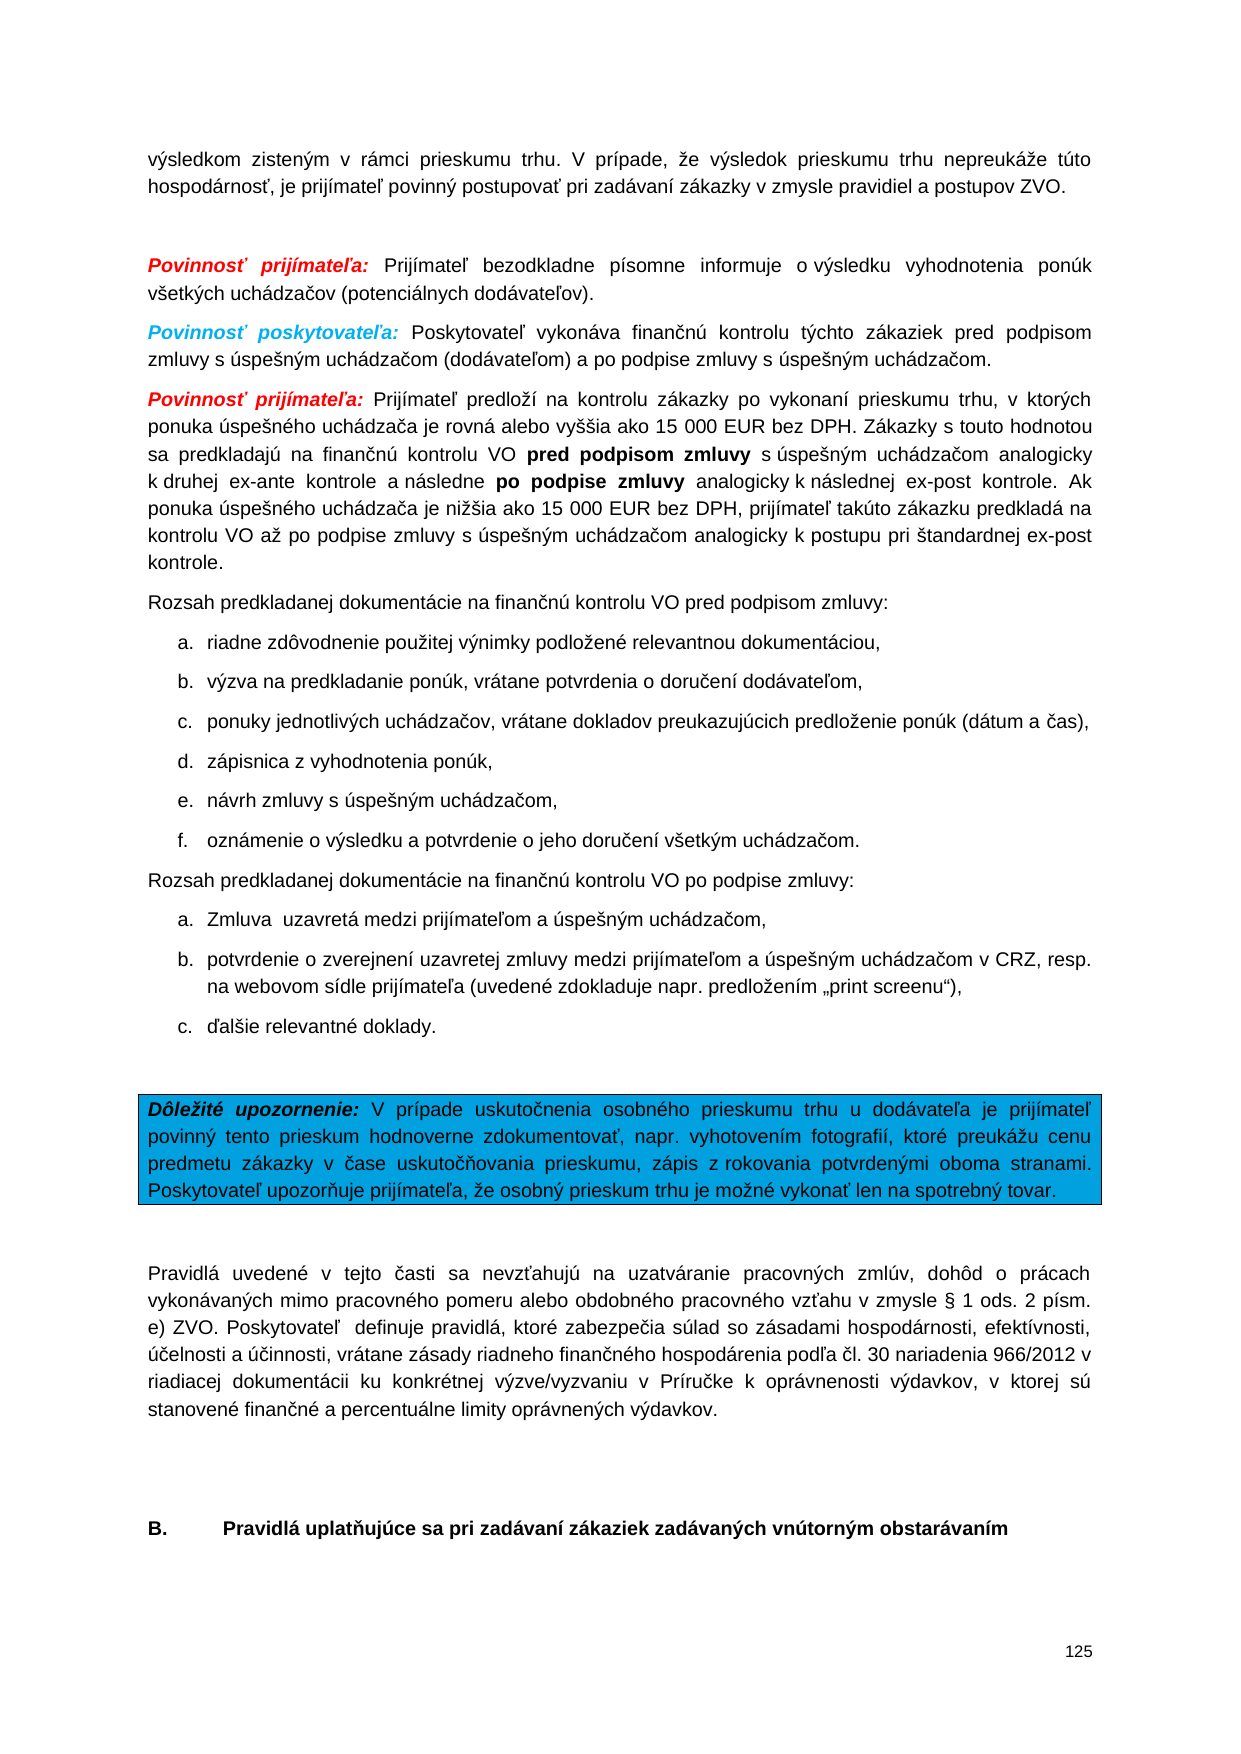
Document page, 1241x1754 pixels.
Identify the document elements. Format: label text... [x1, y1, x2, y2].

list návrh zmluvy s úspešným uchádzačom, [177, 789, 1092, 812]
text Pravidlá uvedené v tejto časti sa nevzťahujú na uzatváranie pracovných zmlúv, dohôd o prácach vykonávaných mimo pracovného pomeru alebo obdobného pracovného vzťahu v zmysle § 1 ods. 2 písm. e) ZVO. Poskytovateľ definuje pravidlá, ktoré zabezpečia súlad so zásadami hospodárnosti, efektívnosti, účelnosti a účinnosti, vrátane zásady riadneho finančného hospodárenia podľa čl. 30 nariadenia 966/2012 v riadiacej dokumentácii ku konkrétnej výzve/vyzvaniu v Príručke k oprávnenosti výdavkov, v ktorej sú stanovené finančné a percentuálne limity oprávnených výdavkov. [148, 1261, 1092, 1420]
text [148, 148, 1092, 198]
text Rozsah predkladanej dokumentácie na finančnú kontrolu VO po podpise zmluvy: [148, 869, 1092, 891]
list potvrdenie o zverejnení uzavretej zmluvy medzi prijímateľom a úspešným uchádzačom v CRZ, resp. na webovom sídle prijímateľa (uvedené zdokladuje napr. predložením „print screenu“), [177, 948, 1092, 998]
text Dôležité upozornenie: V prípade uskutočnenia osobného prieskumu trhu u dodávateľa je prijímateľ povinný tento prieskum hodnoverne zdokumentovať, napr. vyhotovením fotografií, ktoré preukážu cenu predmetu zákazky v čase uskutočňovania prieskumu, zápis z rokovania potvrdenými oboma stranami. Poskytovateľ upozorňuje prijímateľa, že osobný prieskum trhu je možné vykonať len na spotrebný tovar. [139, 1095, 1101, 1204]
text Povinnosť prijímateľa: Prijímateľ bezodkladne písomne informuje o výsledku vyhodnotenia ponúk všetkých uchádzačov (potenciálnych dodávateľov). [148, 254, 1092, 304]
list riadne zdôvodnenie použitej výnimky podložené relevantnou dokumentáciou, [177, 631, 1092, 653]
list výzva na predkladanie ponúk, vrátane potvrdenia o doručení dodávateľom, [177, 670, 1092, 693]
list ďalšie relevantné doklady. [177, 1015, 1092, 1038]
list Zmluva uzavretá medzi prijímateľom a úspešným uchádzačom, [177, 908, 1092, 931]
text Povinnosť poskytovateľa: Poskytovateľ vykonáva finančnú kontrolu týchto zákaziek pred podpisom zmluvy s úspešným uchádzačom (dodávateľom) a po podpise zmluvy s úspešným uchádzačom. [148, 321, 1092, 371]
text Rozsah predkladanej dokumentácie na finančnú kontrolu VO pred podpisom zmluvy: [148, 591, 1092, 613]
list Pravidlá uplatňujúce sa pri zadávaní zákaziek zadávaných vnútorným obstarávaním [148, 1516, 1092, 1539]
list zápisnica z vyhodnotenia ponúk, [177, 749, 1092, 772]
list ponuky jednotlivých uchádzačov, vrátane dokladov preukazujúcich predloženie ponúk (dátum a čas), [177, 710, 1092, 733]
list oznámenie o výsledku a potvrdenie o jeho doručení všetkým uchádzačom. [177, 829, 1092, 852]
text Povinnosť prijímateľa: Prijímateľ predloží na kontrolu zákazky po vykonaní prieskumu trhu, v ktorých ponuka úspešného uchádzača je rovná alebo vyššia ako 15 000 EUR bez DPH. Zákazky s touto hodnotou sa predkladajú na finančnú kontrolu VO pred podpisom zmluvy s úspešným uchádzačom analogicky k druhej ex-ante kontrole a následne po podpise zmluvy analogicky k následnej ex-post kontrole. Ak ponuka úspešného uchádzača je nižšia ako 15 000 EUR bez DPH, prijímateľ takúto zákazku predkladá na kontrolu VO až po podpise zmluvy s úspešným uchádzačom analogicky k postupu pri štandardnej ex-post kontrole. [148, 388, 1092, 574]
